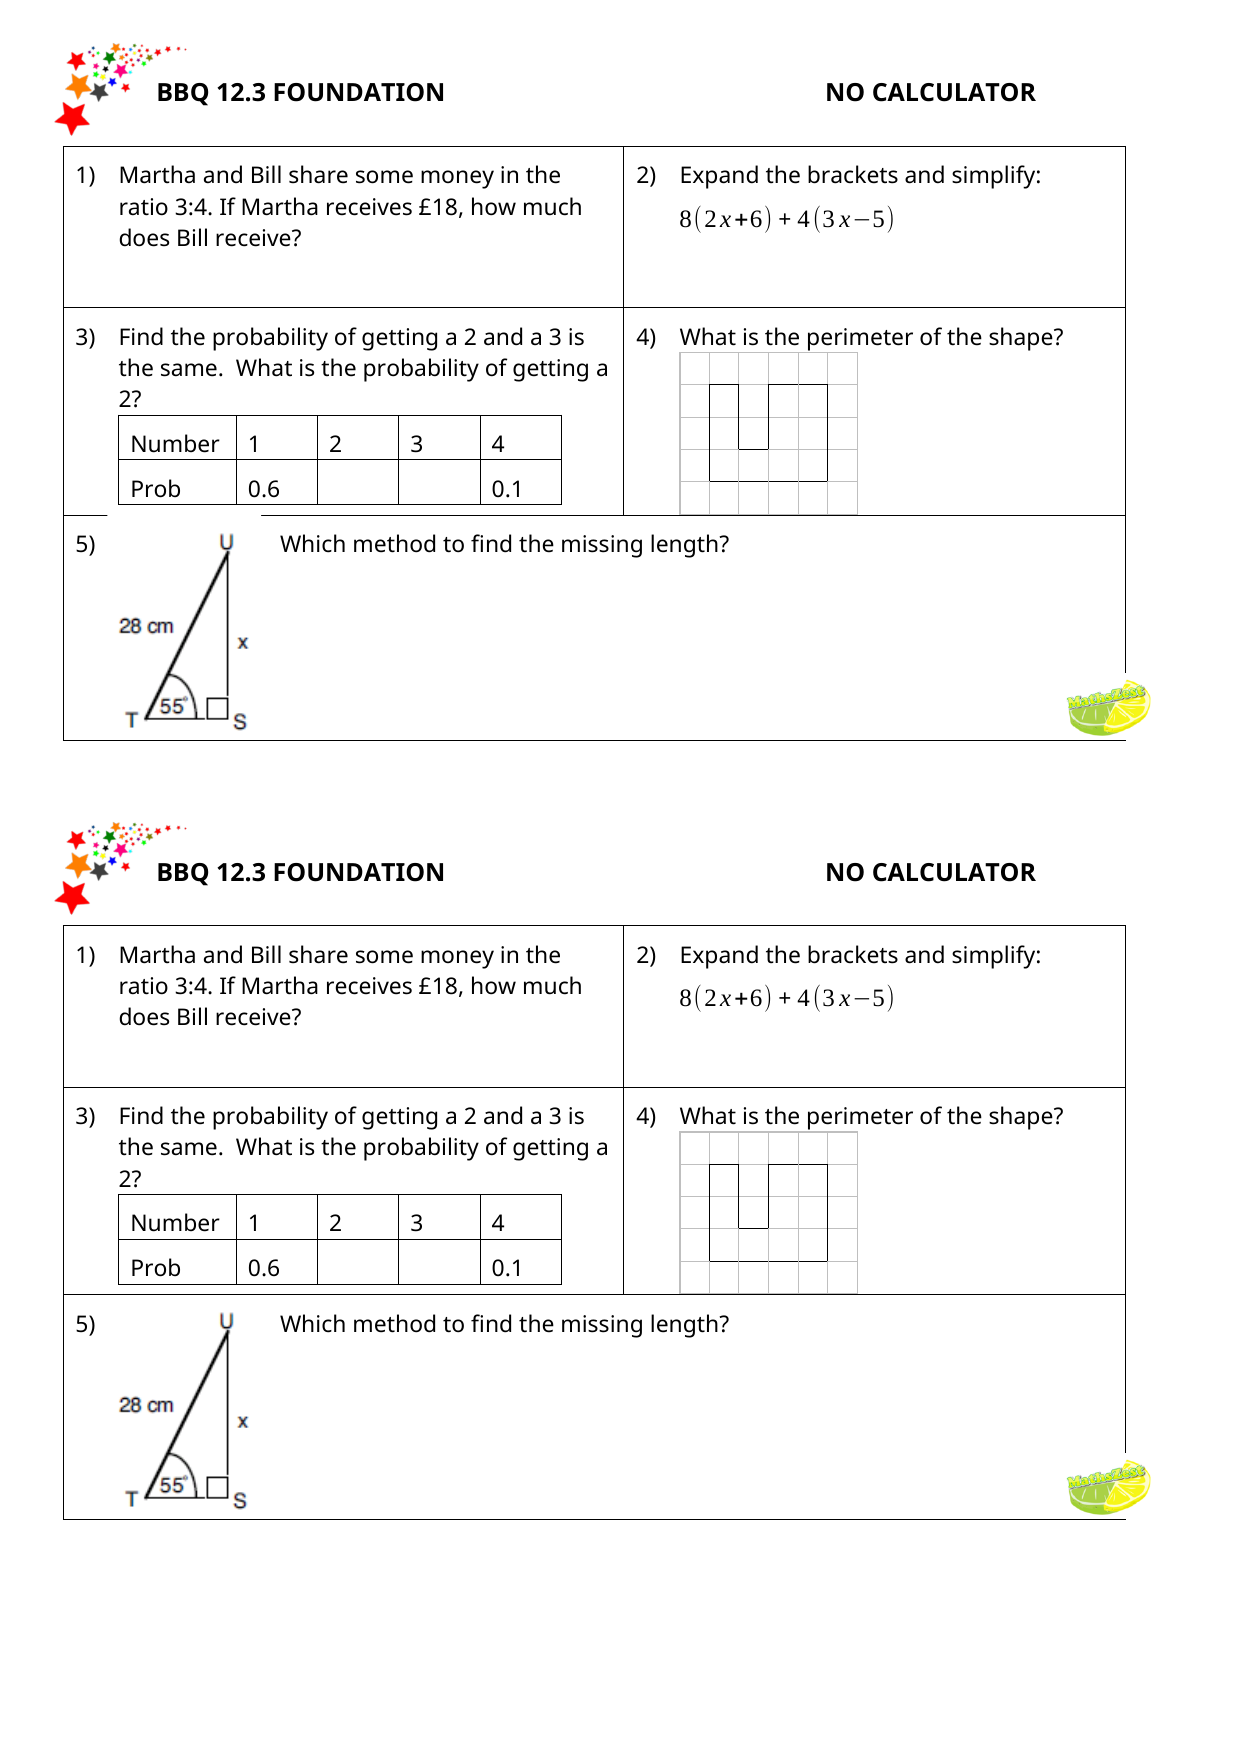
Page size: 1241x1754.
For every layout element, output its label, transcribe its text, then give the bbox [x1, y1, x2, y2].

picture [1064, 673, 1159, 740]
table_cell 5) [64, 1295, 107, 1519]
table_cell 3) [64, 308, 107, 515]
picture [33, 776, 186, 925]
table_header Expand the brackets and simplify: + [668, 926, 1125, 1087]
table_cell Which method to find the missing length? [262, 516, 1125, 740]
picture [33, 0, 186, 146]
table_cell What is the perimeter of the shape? [668, 1088, 1125, 1294]
table_cell 5) [64, 516, 107, 740]
table_header Martha and Bill share some money in the ratio 3:4. If Martha receives £18, how much does Bill receive? [107, 147, 623, 307]
table_cell 4) [624, 1088, 668, 1294]
table_cell 4) [624, 308, 668, 515]
table_header 2) [624, 147, 668, 307]
table_cell Find the probability of getting a 2 and a 3 is the same. What is the probability of getting a 2? [107, 308, 623, 515]
text BBQ 12.3 FOUNDATION NO CALCULATOR [147, 854, 1165, 888]
picture [1064, 1453, 1159, 1519]
table_header 2) [624, 926, 668, 1087]
table_cell Find the probability of getting a 2 and a 3 is the same. What is the probability of getting a 2? [107, 1088, 623, 1294]
table_header Expand the brackets and simplify: + [668, 147, 1125, 307]
table_header 1) [64, 147, 107, 307]
table_cell 3) [64, 1088, 107, 1294]
table_cell Which method to find the missing length? [262, 1295, 1125, 1519]
table_cell What is the perimeter of the shape? [668, 308, 1125, 515]
text BBQ 12.3 FOUNDATION NO CALCULATOR [147, 75, 1165, 109]
table_header 1) [64, 926, 107, 1087]
table_header Martha and Bill share some money in the ratio 3:4. If Martha receives £18, how much does Bill receive? [107, 926, 623, 1087]
